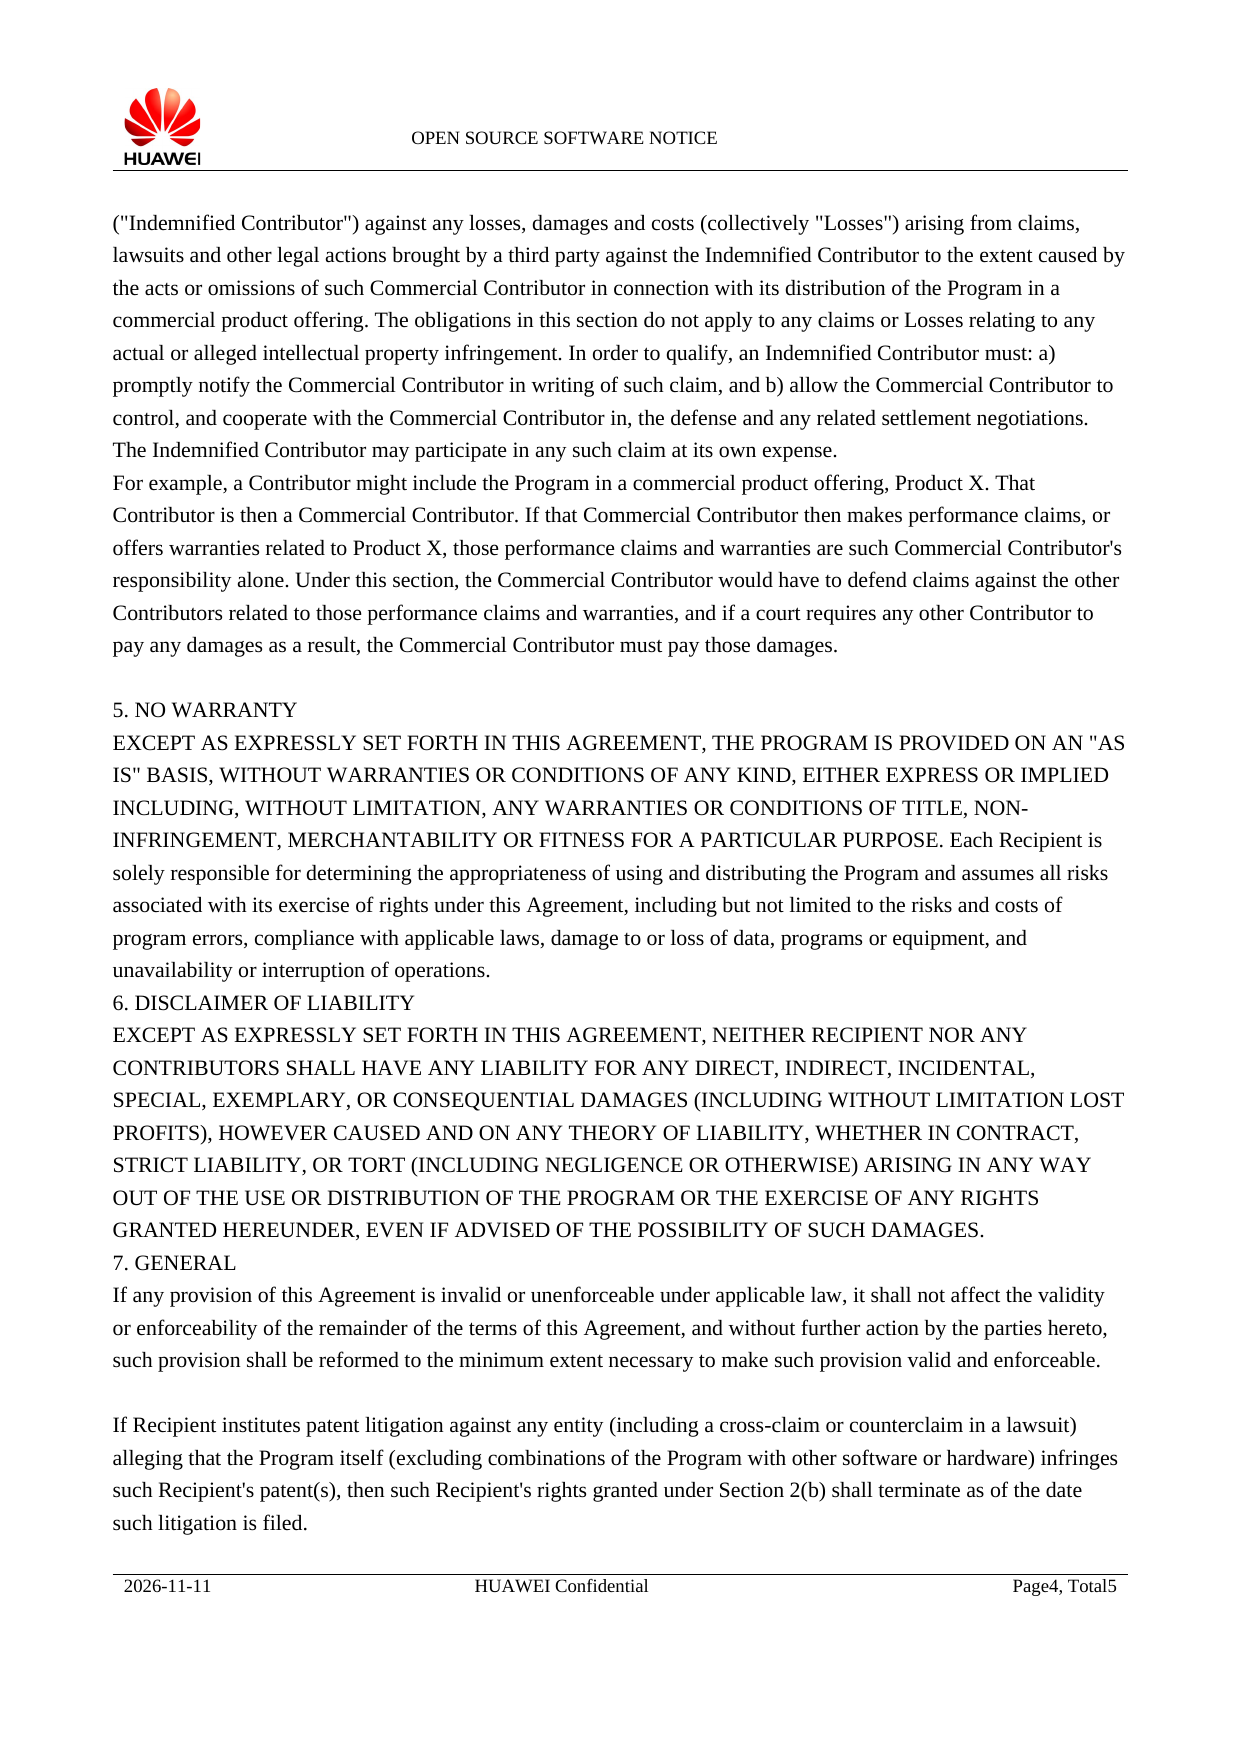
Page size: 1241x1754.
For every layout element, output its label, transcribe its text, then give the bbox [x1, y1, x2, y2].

picture [124, 88, 201, 165]
